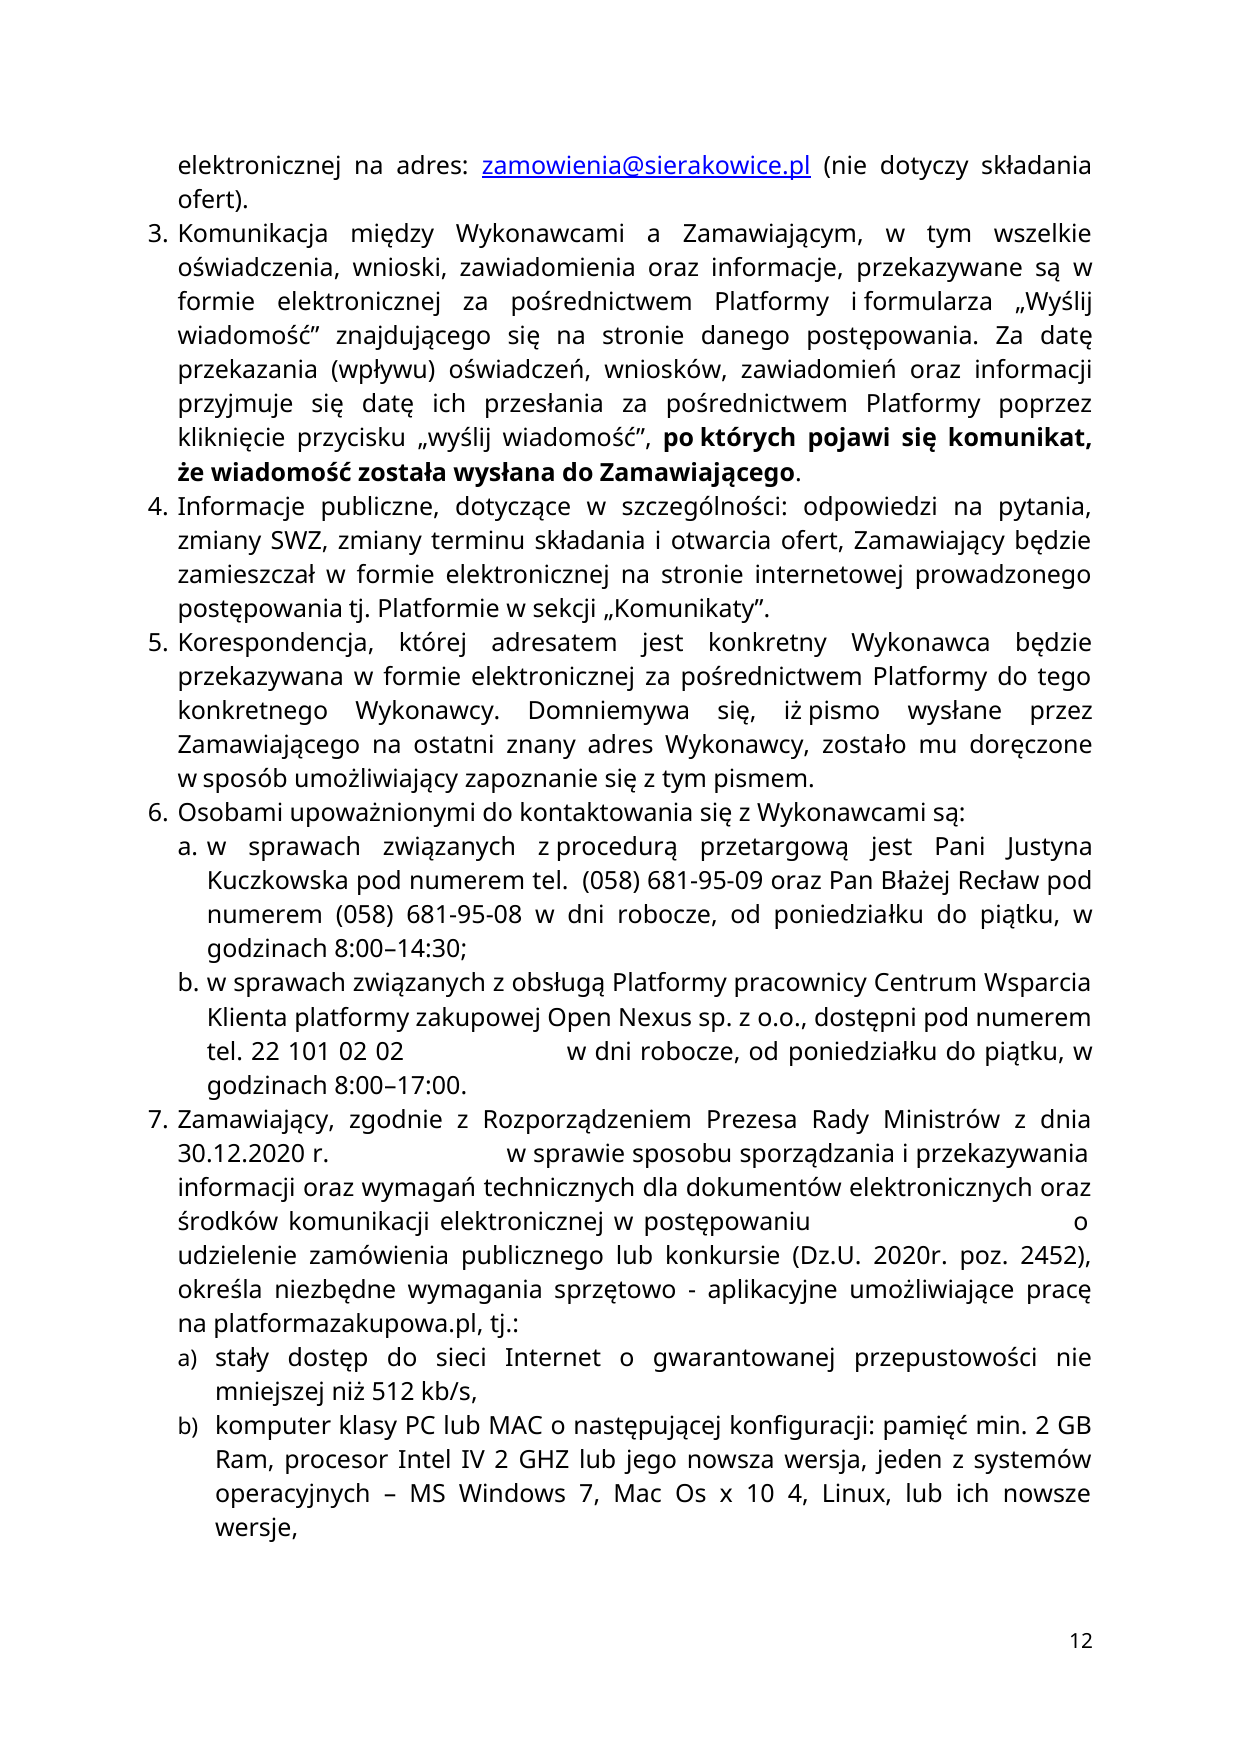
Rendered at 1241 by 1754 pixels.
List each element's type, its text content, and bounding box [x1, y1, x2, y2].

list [148, 148, 1093, 216]
list Osobami upoważnionymi do kontaktowania się z Wykonawcami są: [148, 795, 1093, 829]
list Zamawiający, zgodnie z Rozporządzeniem Prezesa Rady Ministrów z dnia 30.12.2020 r. w sprawie sposobu sporządzania i przekazywania informacji oraz wymagań technicznych dla dokumentów elektronicznych oraz środków komunikacji elektronicznej w postępowaniu o udzielenie zamówienia publicznego lub konkursie (Dz.U. 2020r. poz. 2452), określa niezbędne wymagania sprzętowo - aplikacyjne umożliwiające pracę na platformazakupowa.pl, tj.: [148, 1101, 1093, 1340]
list Komunikacja między Wykonawcami a Zamawiającym, w tym wszelkie oświadczenia, wnioski, zawiadomienia oraz informacje, przekazywane są w formie elektronicznej za pośrednictwem Platformy i formularza „Wyślij wiadomość” znajdującego się na stronie danego postępowania. Za datę przekazania (wpływu) oświadczeń, wniosków, zawiadomień oraz informacji przyjmuje się datę ich przesłania za pośrednictwem Platformy poprzez kliknięcie przycisku „wyślij wiadomość”, po których pojawi się komunikat, że wiadomość została wysłana do Zamawiającego. [148, 216, 1093, 488]
list stały dostęp do sieci Internet o gwarantowanej przepustowości nie mniejszej niż 512 kb/s, [177, 1340, 1093, 1408]
list Korespondencja, której adresatem jest konkretny Wykonawca będzie przekazywana w formie elektronicznej za pośrednictwem Platformy do tego konkretnego Wykonawcy. Domniemywa się, iż pismo wysłane przez Zamawiającego na ostatni znany adres Wykonawcy, zostało mu doręczone w sposób umożliwiający zapoznanie się z tym pismem. [148, 624, 1093, 795]
list Informacje publiczne, dotyczące w szczególności: odpowiedzi na pytania, zmiany SWZ, zmiany terminu składania i otwarcia ofert, Zamawiający będzie zamieszczał w formie elektronicznej na stronie internetowej prowadzonego postępowania tj. Platformie w sekcji „Komunikaty”. [148, 488, 1093, 624]
list w sprawach związanych z obsługą Platformy pracownicy Centrum Wsparcia Klienta platformy zakupowej Open Nexus sp. z o.o., dostępni pod numerem tel. 22 101 02 02 w dni robocze, od poniedziałku do piątku, w godzinach 8:00–17:00. [177, 965, 1093, 1101]
list w sprawach związanych z procedurą przetargową jest Pani Justyna Kuczkowska pod numerem tel. (058) 681-95-09 oraz Pan Błażej Recław pod numerem (058) 681-95-08 w dni robocze, od poniedziałku do piątku, w godzinach 8:00–14:30; [177, 829, 1093, 965]
list komputer klasy PC lub MAC o następującej konfiguracji: pamięć min. 2 GB Ram, procesor Intel IV 2 GHZ lub jego nowsza wersja, jeden z systemów operacyjnych – MS Windows 7, Mac Os x 10 4, Linux, lub ich nowsze wersje, [177, 1408, 1093, 1544]
